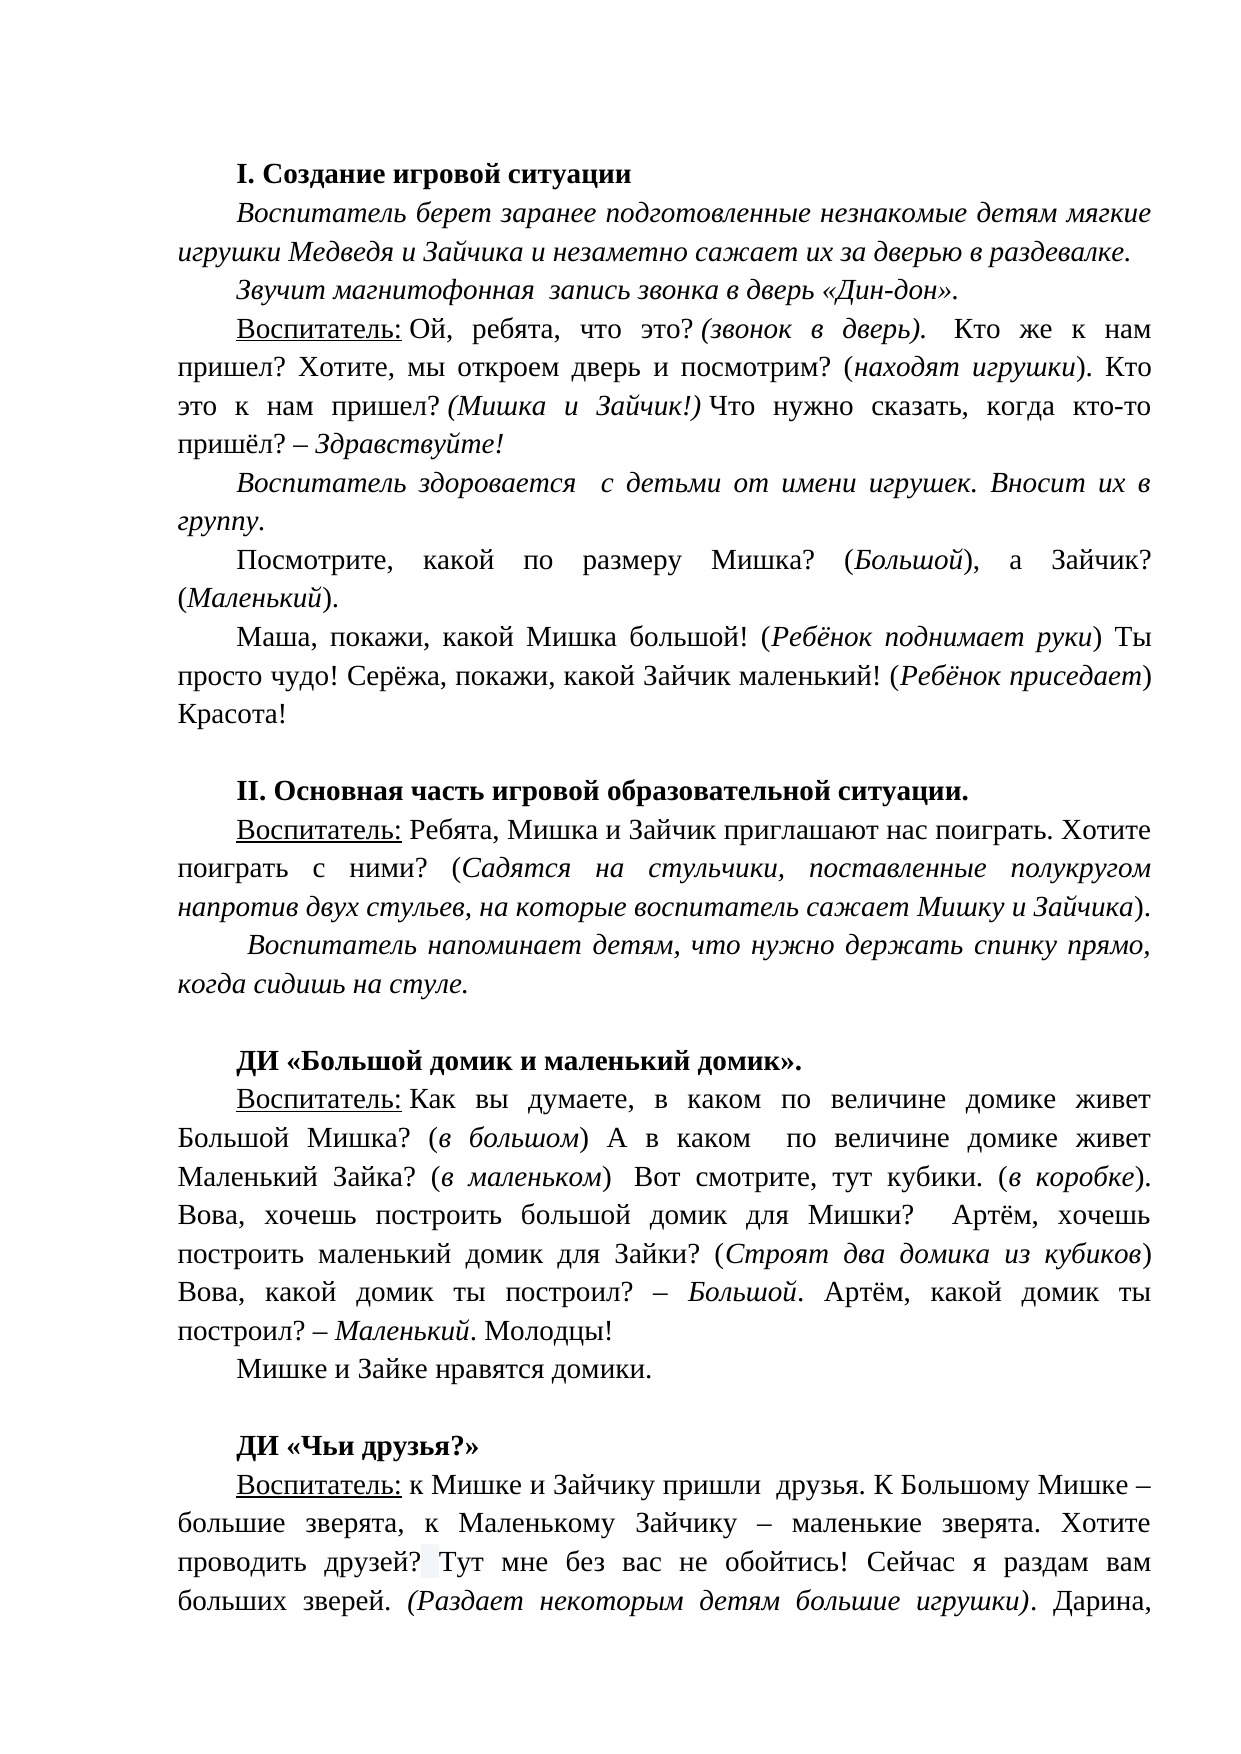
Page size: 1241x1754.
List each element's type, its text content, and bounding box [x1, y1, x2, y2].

text Воспитатель здоровается с детьми от имени игрушек. Вносит их в группу. [177, 465, 1152, 537]
text Воспитатель напоминает детям, что нужно держать спинку прямо, когда сидишь на стуле. [177, 927, 1152, 999]
text I. Создание игровой ситуации [177, 157, 1152, 190]
text ДИ «Большой домик и маленький домик». [177, 1043, 1152, 1077]
text Звучит магнитофонная запись звонка в дверь «Дин-дон». [177, 272, 1152, 306]
text Посмотрите, какой по размеру Мишка? (Большой), а Зайчик? (Маленький). [177, 542, 1152, 614]
text Воспитатель: Как вы думаете, в каком по величине домике живет Большой Мишка? (в большом) А в каком по величине домике живет Маленький Зайка? (в маленьком) Вот смотрите, тут кубики. (в коробке). Вова, хочешь построить большой домик для Мишки? Артём, хочешь построить маленький домик для Зайки? (Строят два домика из кубиков) Вова, какой домик ты построил? – Большой. Артём, какой домик ты построил? – Маленький. Молодцы! [177, 1082, 1152, 1346]
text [177, 1467, 1152, 1616]
text Воспитатель: Ребята, Мишка и Зайчик приглашают нас поиграть. Хотите поиграть с ними? (Садятся на стульчики, поставленные полукругом напротив двух стульев, на которые воспитатель сажает Мишку и Зайчика). [177, 812, 1152, 922]
text Мишке и Зайке нравятся домики. [177, 1351, 1152, 1385]
text Воспитатель: Ой, ребята, что это? (звонок в дверь). Кто же к нам пришел? Хотите, мы откроем дверь и посмотрим? (находят игрушки). Кто это к нам пришел? (Мишка и Зайчик!) Что нужно сказать, когда кто-то пришёл? – Здравствуйте! [177, 311, 1152, 460]
text Воспитатель берет заранее подготовленные незнакомые детям мягкие игрушки Медведя и Зайчика и незаметно сажает их за дверью в раздевалке. [177, 195, 1152, 267]
text ДИ «Чьи друзья?» [177, 1428, 1152, 1462]
text Маша, покажи, какой Мишка большой! (Ребёнок поднимает руки) Ты просто чудо! Серёжа, покажи, какой Зайчик маленький! (Ребёнок приседает) Красота! [177, 619, 1152, 730]
text II. Основная часть игровой образовательной ситуации. [177, 773, 1152, 807]
